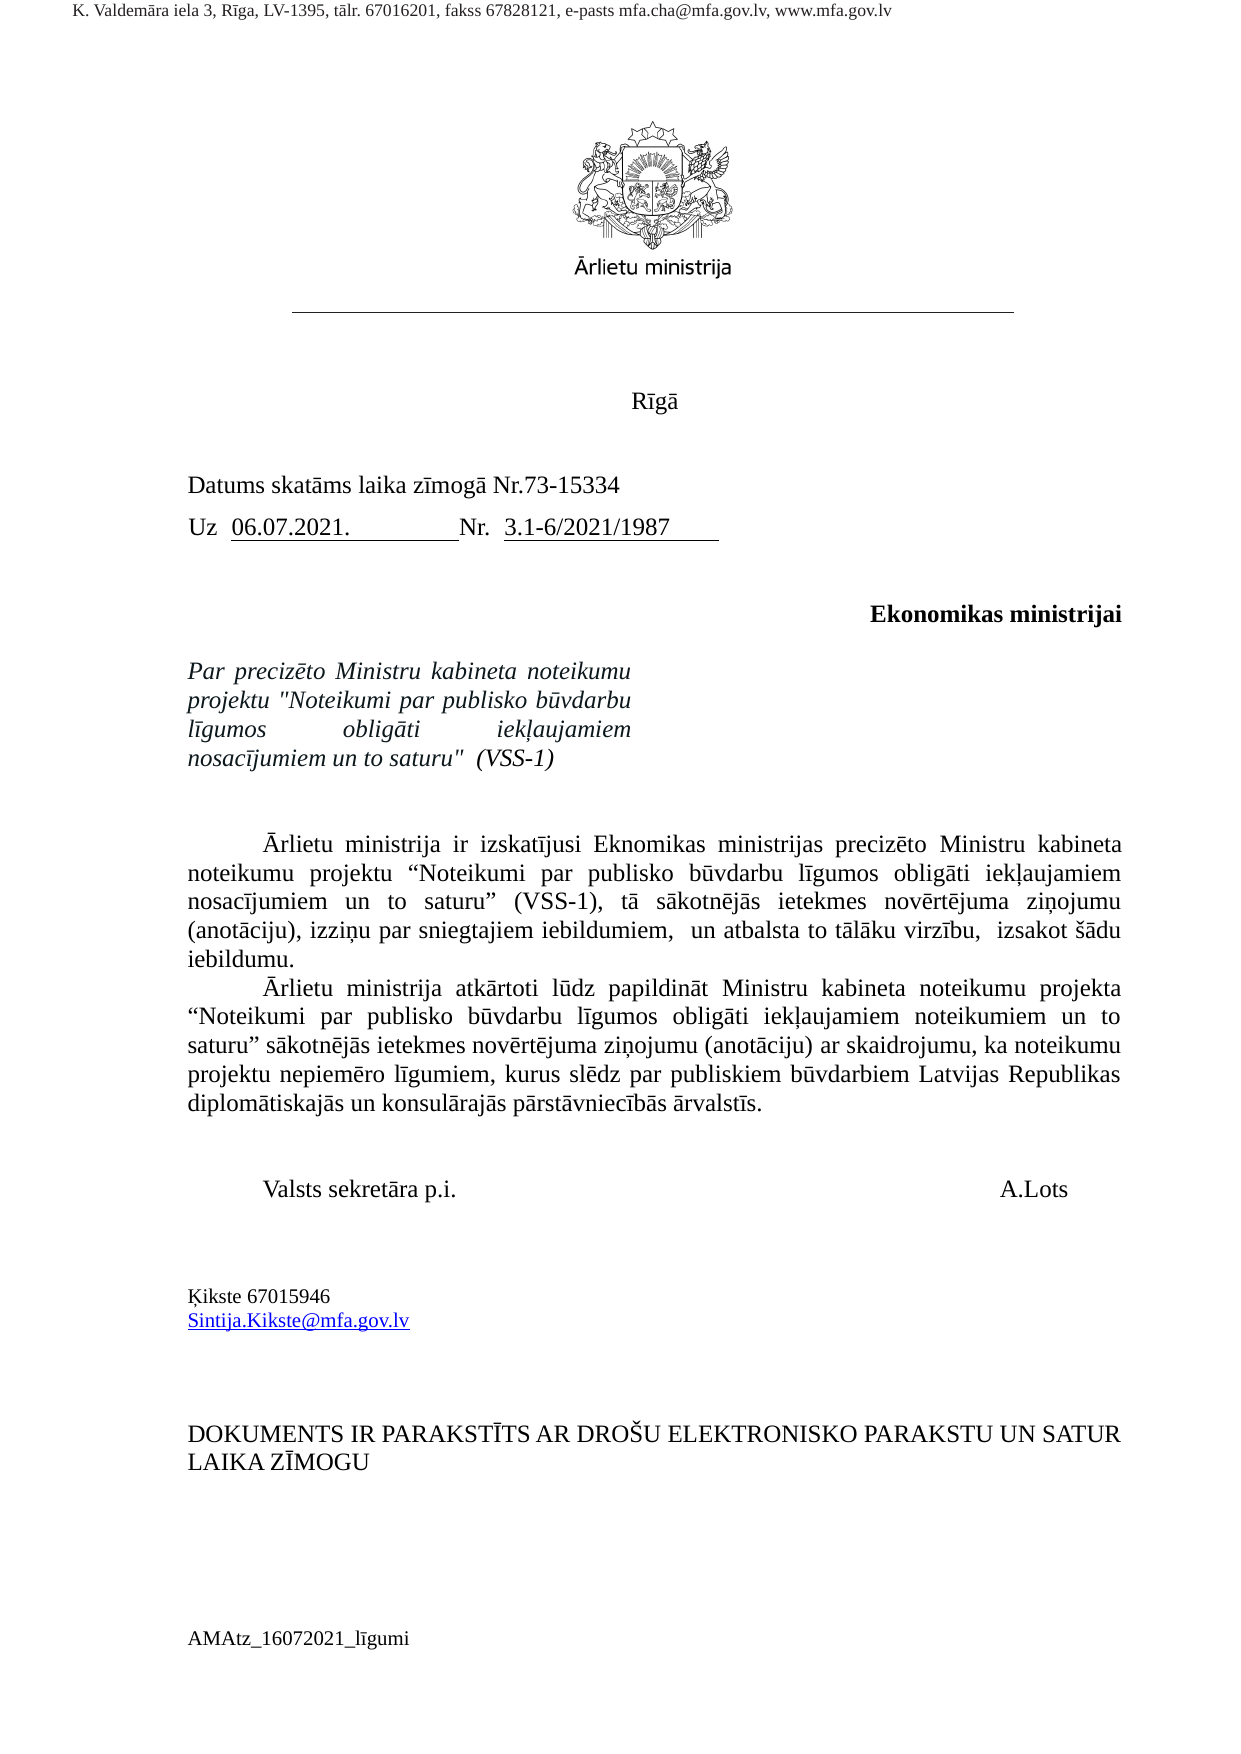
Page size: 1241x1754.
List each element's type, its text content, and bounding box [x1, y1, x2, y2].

table_header Nr. [459, 512, 504, 540]
text DOKUMENTS IR PARAKSTĪTS AR DROŠU ELEKTRONISKO PARAKSTU UN SATUR LAIKA ZĪMOGU [187, 1419, 1122, 1476]
text Ķikste 67015946 [187, 1284, 1122, 1308]
text Ārlietu ministrija atkārtoti lūdz papildināt Ministru kabineta noteikumu projekta “Noteikumi par publisko būvdarbu līgumos obligāti iekļaujamiem noteikumiem un to saturu” sākotnējās ietekmes novērtējuma ziņojumu (anotāciju) ar skaidrojumu, ka noteikumu projektu nepiemēro līgumiem, kurus slēdz par publiskiem būvdarbiem Latvijas Republikas diplomātiskajās un konsulārajās pārstāvniecībās ārvalstīs. [187, 973, 1121, 1116]
text Ekonomikas ministrijai [187, 599, 1122, 628]
text Ārlietu ministrija ir izskatījusi Eknomikas ministrijas precizēto Ministru kabineta noteikumu projektu “Noteikumi par publisko būvdarbu līgumos obligāti iekļaujamiem nosacījumiem un to saturu” (VSS-1), tā sākotnējās ietekmes novērtējuma ziņojumu (anotāciju), izziņu par sniegtajiem iebildumiem, un atbalsta to tālāku virzību, izsakot šādu iebildumu. [187, 829, 1122, 973]
table_header Uz [188, 512, 231, 540]
picture [187, 121, 1118, 292]
text Par precizēto Ministru kabineta noteikumu projektu "Noteikumi par publisko būvdarbu līgumos obligāti iekļaujamiem nosacījumiem un to saturu" (VSS-1) [187, 656, 634, 771]
table_header 3.1-6/2021/1987 [504, 512, 719, 540]
text Valsts sekretāra p.i. A.Lots [187, 1174, 1121, 1203]
text Datums skatāms laika zīmogā Nr. [187, 470, 1122, 499]
table_header 06.07.2021. [231, 512, 459, 540]
text Sintija.Kikste@mfa.gov.lv [187, 1308, 1122, 1332]
